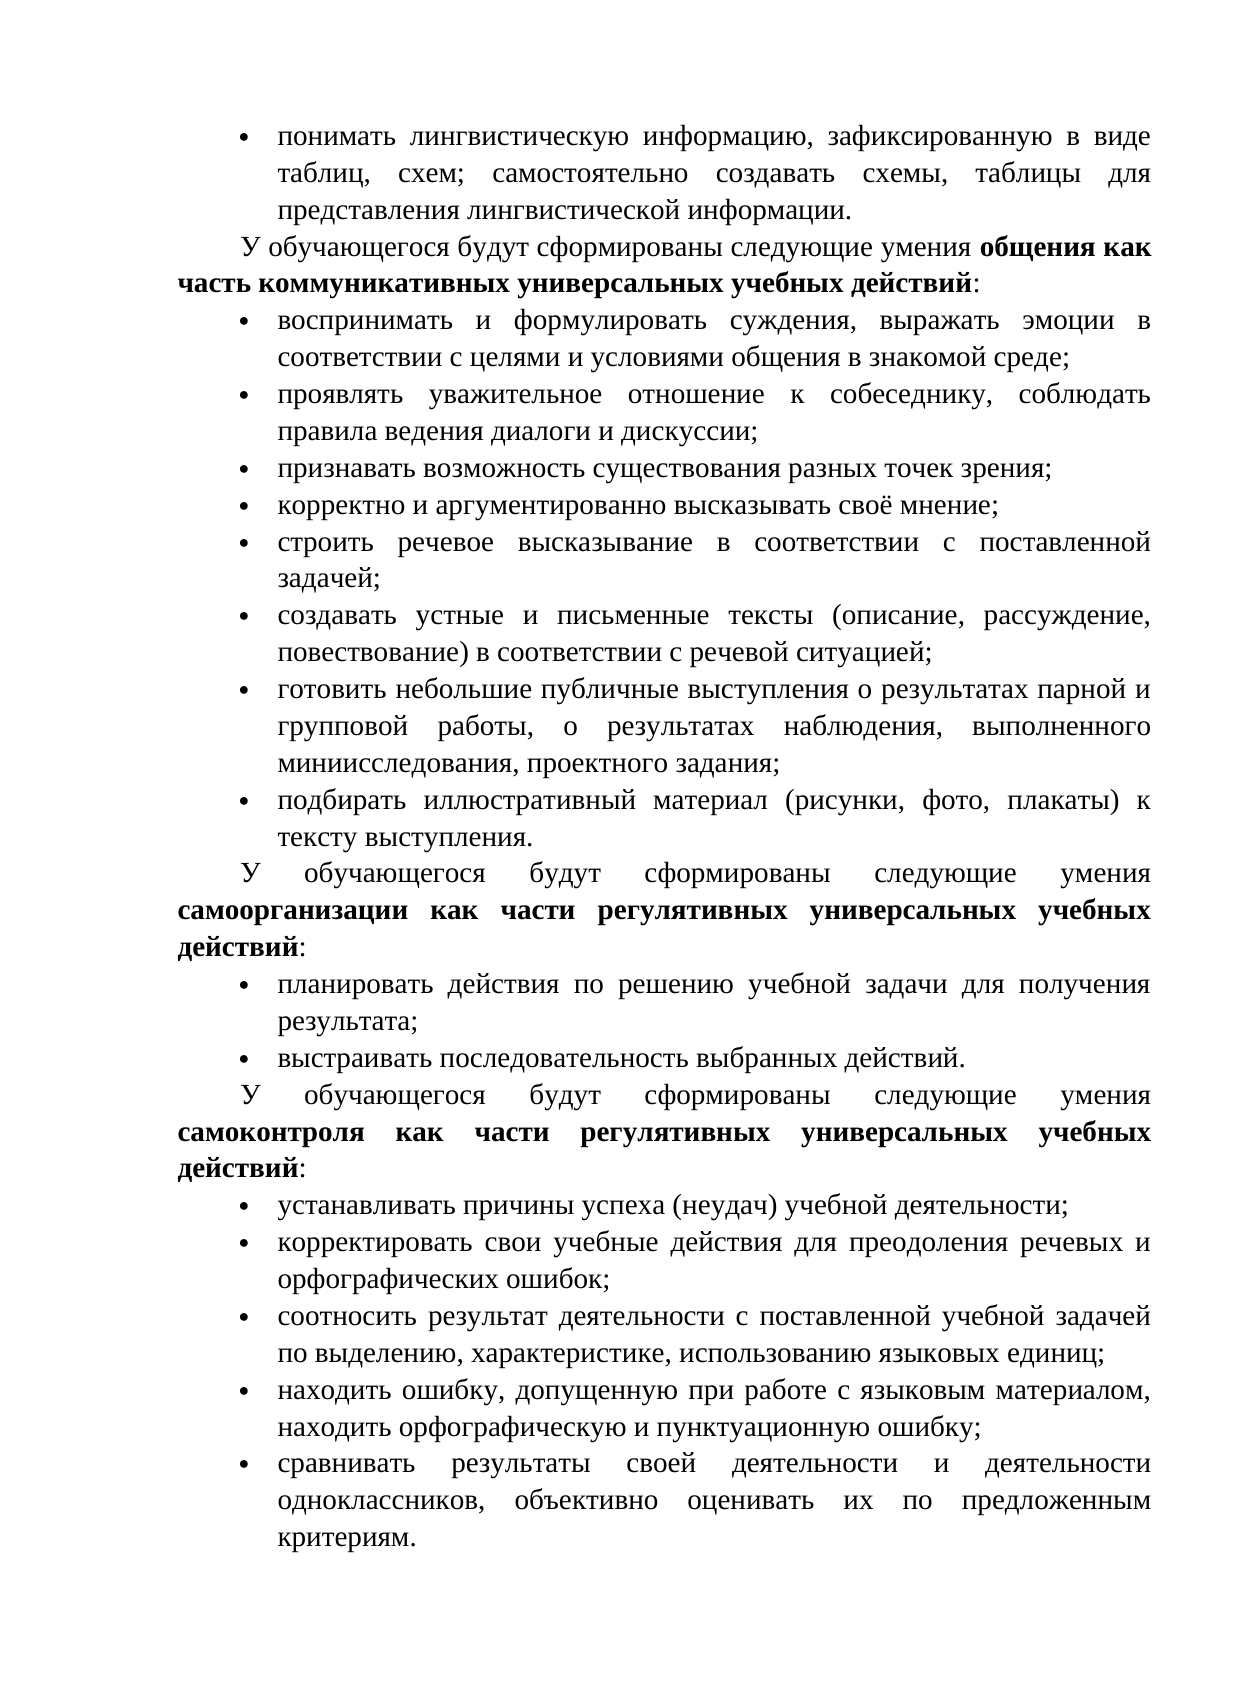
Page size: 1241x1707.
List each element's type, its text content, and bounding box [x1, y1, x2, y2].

text У обучающегося будут сформированы следующие умения самоконтроля как части регулятивных универсальных учебных действий: [177, 1077, 1152, 1184]
list устанавливать причины успеха (неудач) учебной деятельности; [240, 1187, 1152, 1221]
list создавать устные и письменные тексты (описание, рассуждение, повествование) в соответствии с речевой ситуацией; [240, 597, 1152, 668]
list понимать лингвистическую информацию, зафиксированную в виде таблиц, схем; самостоятельно создавать схемы, таблицы для представления лингвистической информации. [240, 118, 1152, 225]
text У обучающегося будут сформированы следующие умения общения как часть коммуникативных универсальных учебных действий: [177, 229, 1152, 299]
list готовить небольшие публичные выступления о результатах парной и групповой работы, о результатах наблюдения, выполненного миниисследования, проектного задания; [240, 671, 1152, 778]
list воспринимать и формулировать суждения, выражать эмоции в соответствии с целями и условиями общения в знакомой среде; [240, 302, 1152, 373]
list планировать действия по решению учебной задачи для получения результата; [240, 966, 1152, 1037]
list выстраивать последовательность выбранных действий. [240, 1040, 1152, 1073]
list корректно и аргументированно высказывать своё мнение; [240, 487, 1152, 520]
list соотносить результат деятельности с поставленной учебной задачей по выделению, характеристике, использованию языковых единиц; [240, 1298, 1152, 1368]
list строить речевое высказывание в соответствии с поставленной задачей; [240, 524, 1152, 594]
list корректировать свои учебные действия для преодоления речевых и орфографических ошибок; [240, 1224, 1152, 1295]
list проявлять уважительное отношение к собеседнику, соблюдать правила ведения диалоги и дискуссии; [240, 376, 1152, 447]
list признавать возможность существования разных точек зрения; [240, 450, 1152, 483]
list подбирать иллюстративный материал (рисунки, фото, плакаты) к тексту выступления. [240, 782, 1152, 852]
list сравнивать результаты своей деятельности и деятельности одноклассников, объективно оценивать их по предложенным критериям. [240, 1446, 1152, 1553]
list находить ошибку, допущенную при работе с языковым материалом, находить орфографическую и пунктуационную ошибку; [240, 1372, 1152, 1442]
text У обучающегося будут сформированы следующие умения самоорганизации как части регулятивных универсальных учебных действий: [177, 856, 1152, 963]
